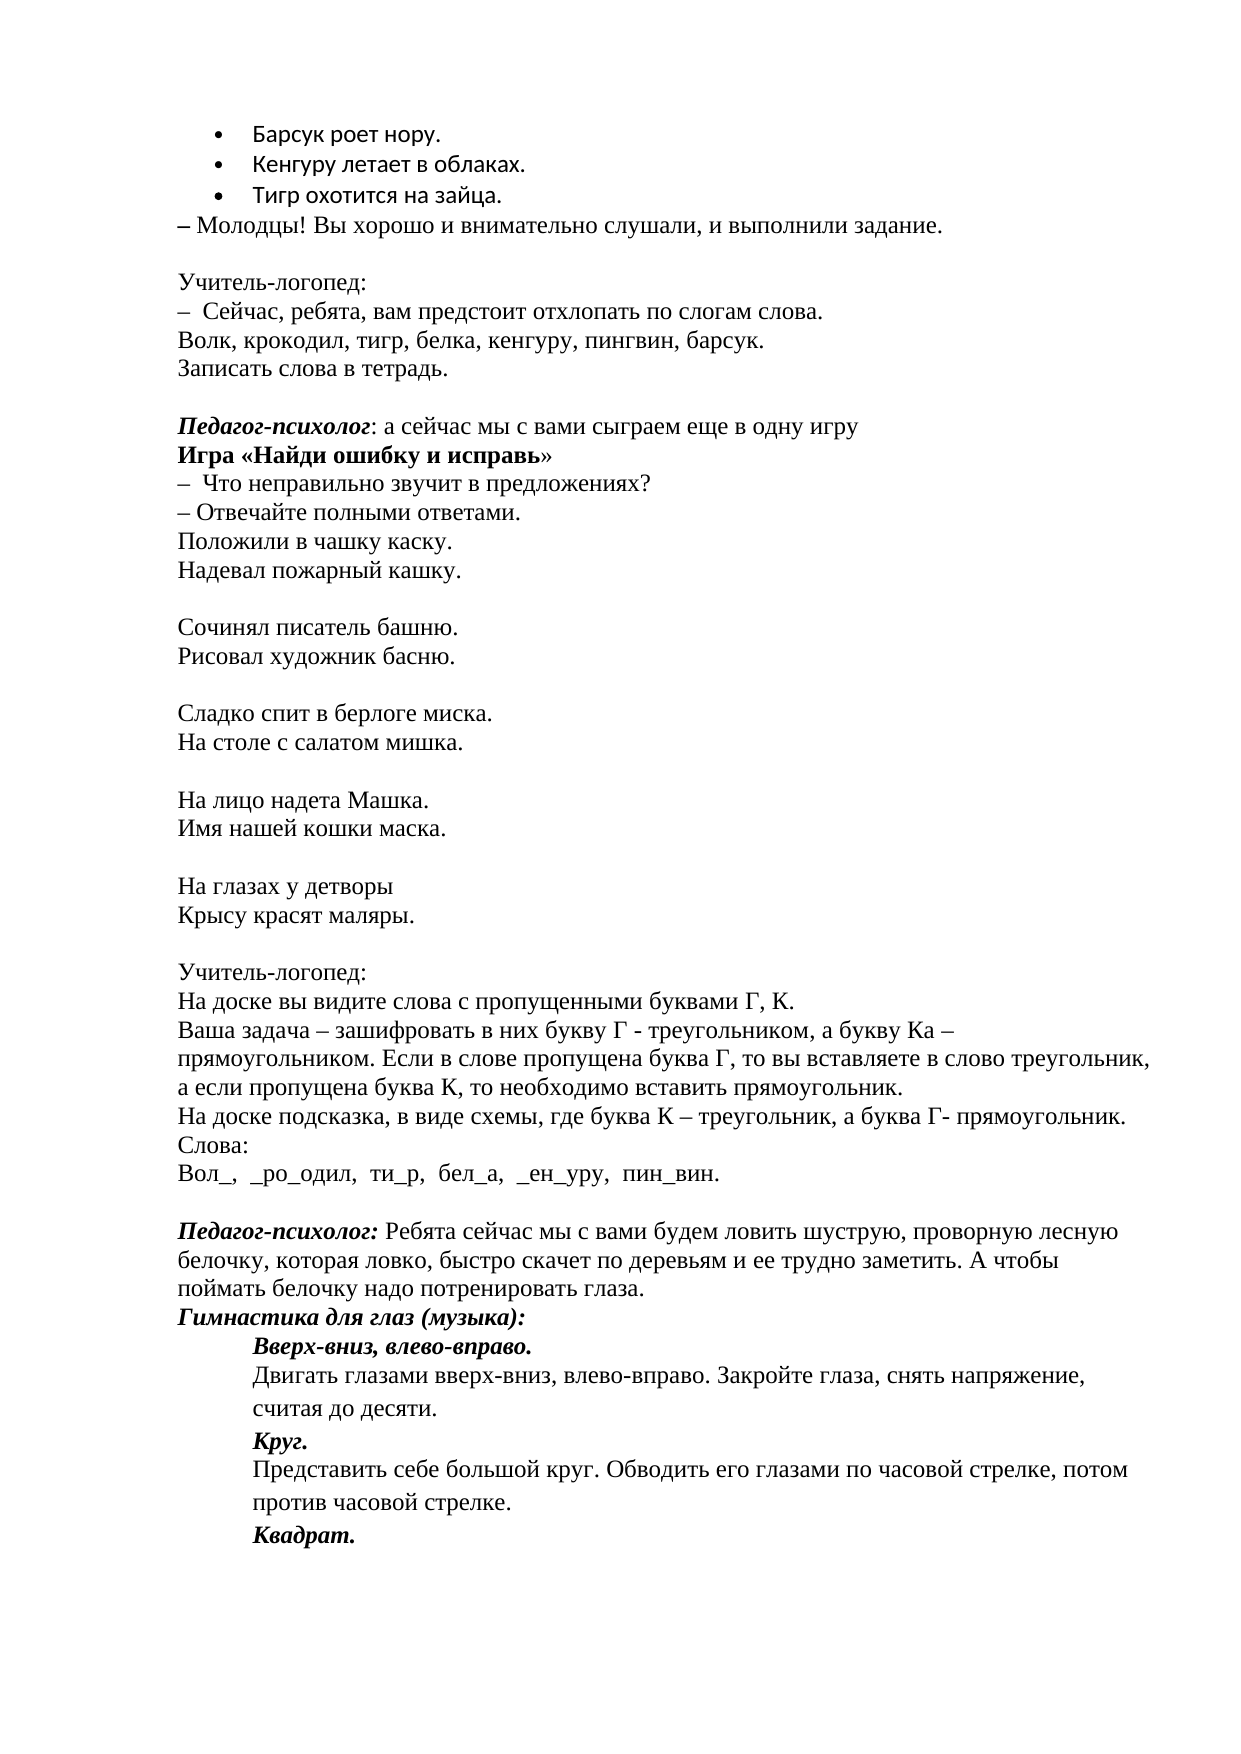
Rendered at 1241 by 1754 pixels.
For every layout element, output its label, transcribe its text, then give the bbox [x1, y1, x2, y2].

text Педагог-психолог: Ребята сейчас мы с вами будем ловить шуструю, проворную лесную белочку, которая ловко, быстро скачет по деревьям и ее трудно заметить. А чтобы поймать белочку надо потренировать глаза. [177, 1216, 1152, 1302]
text Слова: [177, 1130, 1152, 1158]
text Ваша задача – зашифровать в них букву Г - треугольником, а букву Ка – прямоугольником. Если в слове пропущена буква Г, то вы вставляете в слово треугольник, а если пропущена буква К, то необходимо вставить прямоугольник. [177, 1015, 1152, 1101]
text Игра «Найди ошибку и исправь» [177, 440, 1152, 468]
list Тигр охотится на зайца. [215, 179, 1152, 210]
list Барсук роет нору. [215, 118, 1152, 149]
text Записать слова в тетрадь. [177, 353, 1152, 382]
subtitle Круг. [252, 1426, 1152, 1454]
text Педагог-психолог: а сейчас мы с вами сыграем еще в одну игру [177, 411, 1152, 440]
text Вол_, _ро_одил, ти_р, бел_а, _ен_уру, пин_вин. [177, 1158, 1152, 1187]
text Двигать глазами вверх-вниз, влево-вправо. Закройте глаза, снять напряжение, считая до десяти. [252, 1360, 1152, 1421]
text Учитель-логопед: [177, 267, 1152, 296]
text Гимнастика для глаз (музыка): [177, 1302, 1152, 1331]
text Учитель-логопед: [177, 957, 1152, 986]
text Волк, крокодил, тигр, белка, кенгуру, пингвин, барсук. [177, 325, 1152, 353]
list Кенгуру летает в облаках. [215, 149, 1152, 179]
text – Молодцы! Вы хорошо и внимательно слушали, и выполнили задание. [177, 210, 1152, 238]
text – Что неправильно звучит в предложениях? [177, 468, 1152, 497]
text – Сейчас, ребята, вам предстоит отхлопать по слогам слова. [177, 296, 1152, 325]
text На глазах у детворы Крысу красят маляры. [177, 871, 1152, 928]
subtitle Вверх-вниз, влево-вправо. [252, 1331, 1152, 1360]
text На доске вы видите слова с пропущенными буквами Г, К. [177, 986, 1152, 1015]
subtitle Квадрат. [252, 1521, 1152, 1549]
text На доске подсказка, в виде схемы, где буква К – треугольник, а буква Г- прямоугольник. [177, 1101, 1152, 1130]
text Представить себе большой круг. Обводить его глазами по часовой стрелке, потом против часовой стрелке. [252, 1454, 1152, 1516]
text – Отвечайте полными ответами. [177, 497, 1152, 526]
text Положили в чашку каску. Надевал пожарный кашку. Сочинял писатель башню. Рисовал художник басню. Сладко спит в берлоге миска. На столе с салатом мишка. На лицо надета Машка. Имя нашей кошки маска. [177, 526, 1152, 871]
